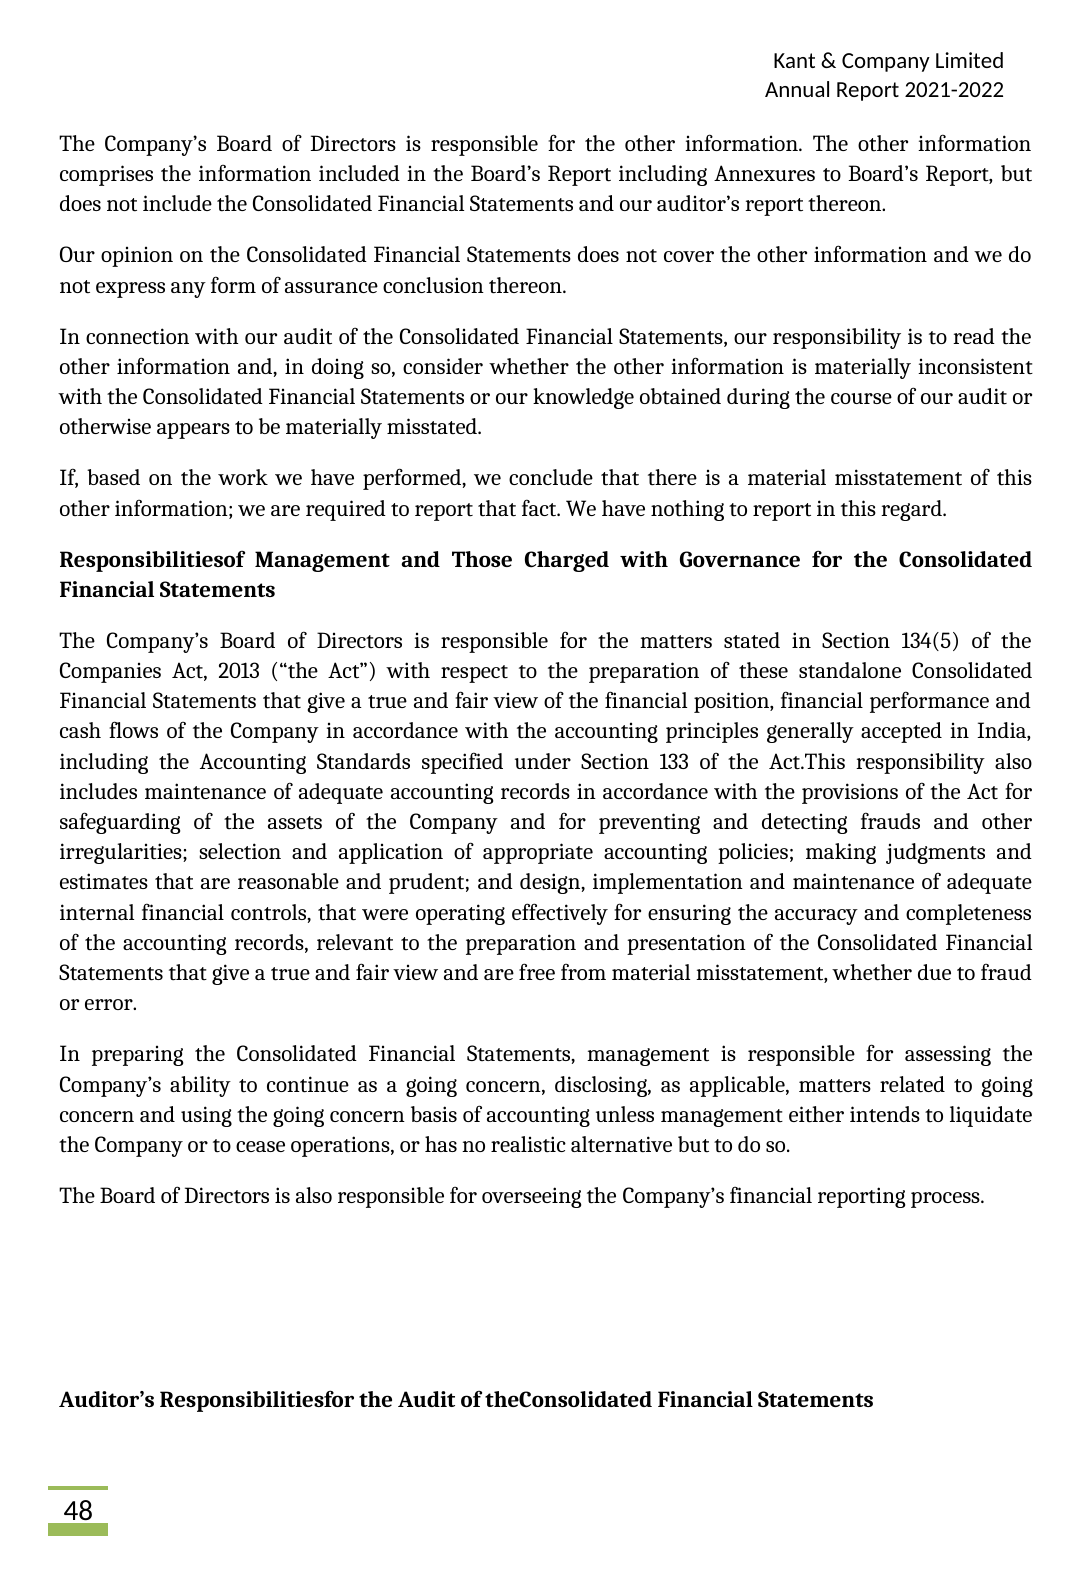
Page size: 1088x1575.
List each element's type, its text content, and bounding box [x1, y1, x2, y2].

text Our opinion on the Consolidated Financial Statements does not cover the other information and we do not express any form of assurance conclusion thereon. [59, 242, 1034, 299]
text The Board of Directors is also responsible for overseeing the Company’s financial reporting process. [59, 1183, 1034, 1209]
text In connection with our audit of the Consolidated Financial Statements, our responsibility is to read the other information and, in doing so, consider whether the other information is materially inconsistent with the Consolidated Financial Statements or our knowledge obtained during the course of our audit or otherwise appears to be materially misstated. [59, 323, 1034, 440]
text In preparing the Consolidated Financial Statements, management is responsible for assessing the Company’s ability to continue as a going concern, disclosing, as applicable, matters related to going concern and using the going concern basis of accounting unless management either intends to liquidate the Company or to cease operations, or has no realistic alternative but to do so. [59, 1041, 1034, 1158]
text Responsibilitiesof Management and Those Charged with Governance for the Consolidated Financial Statements [59, 546, 1034, 603]
text If, based on the work we have performed, we conclude that there is a material misstatement of this other information; we are required to report that fact. We have nothing to report in this regard. [59, 465, 1034, 522]
text Auditor’s Responsibilitiesfor the Audit of theConsolidated Financial Statements [59, 1387, 1034, 1413]
text The Company’s Board of Directors is responsible for the matters stated in Section 134(5) of the Companies Act, 2013 (“the Act”) with respect to the preparation of these standalone Consolidated Financial Statements that give a true and fair view of the financial position, financial performance and cash flows of the Company in accordance with the accounting principles generally accepted in India, including the Accounting Standards specified under Section 133 of the Act.This responsibility also includes maintenance of adequate accounting records in accordance with the provisions of the Act for safeguarding of the assets of the Company and for preventing and detecting frauds and other irregularities; selection and application of appropriate accounting policies; making judgments and estimates that are reasonable and prudent; and design, implementation and maintenance of adequate internal financial controls, that were operating effectively for ensuring the accuracy and completeness of the accounting records, relevant to the preparation and presentation of the Consolidated Financial Statements that give a true and fair view and are free from material misstatement, whether due to fraud or error. [59, 628, 1034, 1016]
text The Company’s Board of Directors is responsible for the other information. The other information comprises the information included in the Board’s Report including Annexures to Board’s Report, but does not include the Consolidated Financial Statements and our auditor’s report thereon. [59, 131, 1034, 217]
